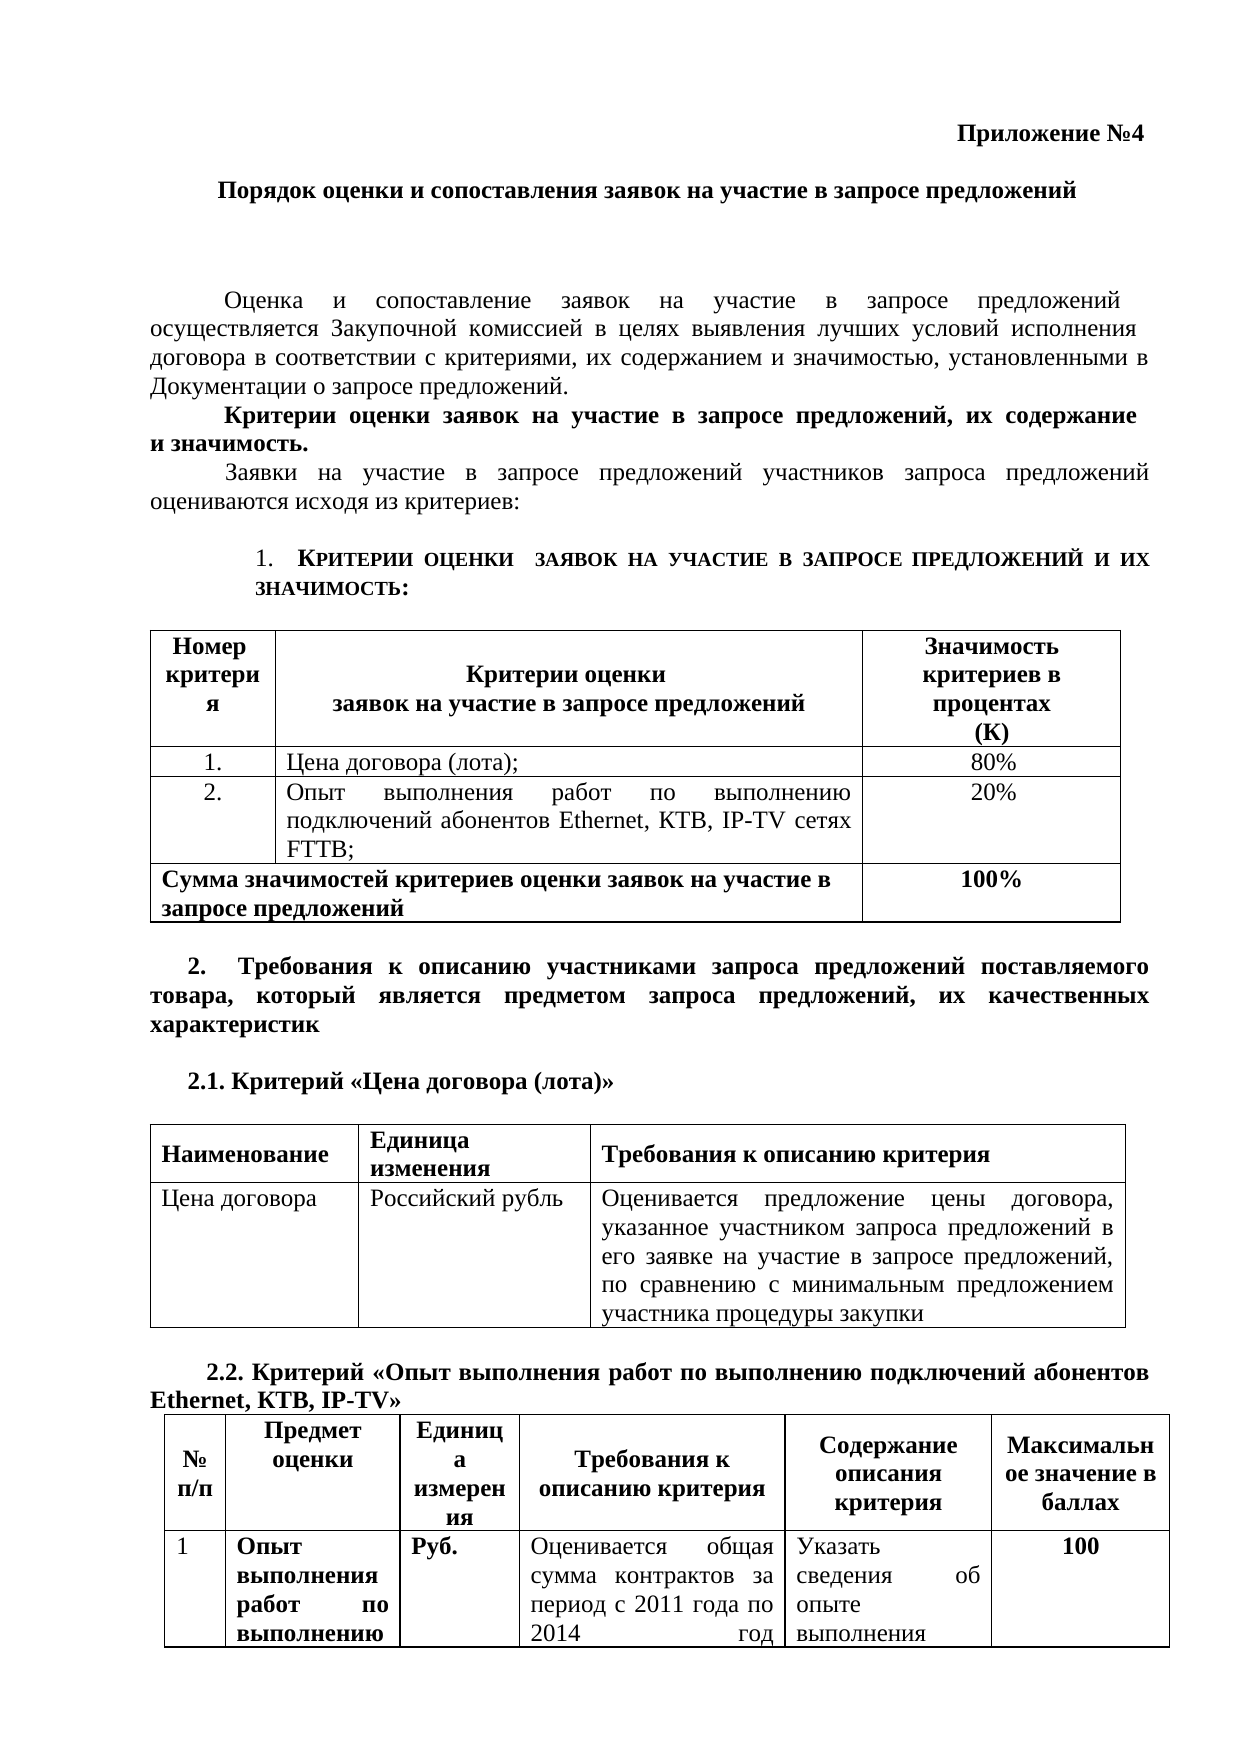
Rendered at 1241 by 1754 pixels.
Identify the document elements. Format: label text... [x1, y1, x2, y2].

table_header Требования к описанию критерия [591, 1125, 1125, 1182]
table_header Содержание описания критерия [786, 1415, 991, 1530]
table_cell Руб. [401, 1531, 519, 1646]
text Оценка и сопоставление заявок на участие в запросе предложений осуществляется Закупочной комиссией в целях выявления лучших условий исполнения договора в соответствии с критериями, их содержанием и значимостью, установленными в Документации о запросе предложений. [150, 285, 1150, 400]
table_header Требования к описанию критерия [520, 1415, 784, 1530]
table_header № п/п [165, 1415, 225, 1530]
list Критерии оценки заявок на участие в ЗАПРОСЕ ПРЕДЛОЖЕНИЙ и их значимость: [255, 543, 1150, 601]
table_cell 1 [165, 1531, 225, 1646]
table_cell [226, 1531, 399, 1646]
table_header Номер критерия [151, 631, 275, 746]
table_header Критерии оценки заявок на участие в запросе предложений [276, 631, 862, 746]
table_header Единица измерения [401, 1415, 519, 1530]
table_cell 100 [992, 1531, 1169, 1646]
table_cell 1. [151, 747, 275, 776]
table_cell Сумма значимостей критериев оценки заявок на участие в запросе предложений [151, 864, 862, 921]
text Приложение №4 [150, 118, 1144, 147]
table_header Предмет оценки [226, 1415, 399, 1530]
table_cell Оценивается предложение цены договора, указанное участником запроса предложений в его заявке на участие в запросе предложений, по сравнению с минимальным предложением участника процедуры закупки [591, 1183, 1125, 1327]
table_cell Российский рубль [359, 1183, 590, 1327]
table_cell Опыт выполнения работ по выполнению подключений абонентов Ethernet, КТВ, IP-TV сетях FTTB; [276, 777, 862, 863]
subtitle Заявки на участие в запросе предложений участников запроса предложений оцениваются исходя из критериев: [150, 457, 1150, 515]
table_cell Цена договора (лота); [276, 747, 862, 776]
table_cell 2. [151, 777, 275, 863]
table_header Наименование [151, 1125, 358, 1182]
text Критерии оценки заявок на участие в запросе предложений, их содержание и значимость. [150, 400, 1150, 457]
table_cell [786, 1531, 991, 1646]
table_cell 80% [863, 747, 1120, 776]
table_header Единица изменения [359, 1125, 590, 1182]
text Порядок оценки и сопоставления заявок на участие в запросе предложений [150, 176, 1144, 204]
text 2. Требования к описанию участниками запроса предложений поставляемого товара, который является предметом запроса предложений, их качественных характеристик [150, 951, 1150, 1037]
text 2.1. Критерий «Цена договора (лота)» [187, 1066, 1150, 1095]
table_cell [520, 1531, 784, 1646]
table_cell 20% [863, 777, 1120, 863]
table_header Значимость критериев в процентах (К) [863, 631, 1120, 746]
table_cell 100% [863, 864, 1120, 921]
table_header Максимальное значение в баллах [992, 1415, 1169, 1530]
subtitle 2.2. Критерий «Опыт выполнения работ по выполнению подключений абонентов Ethernet, КТВ, IP-TV» [150, 1357, 1150, 1414]
table_cell Цена договора [151, 1183, 358, 1327]
